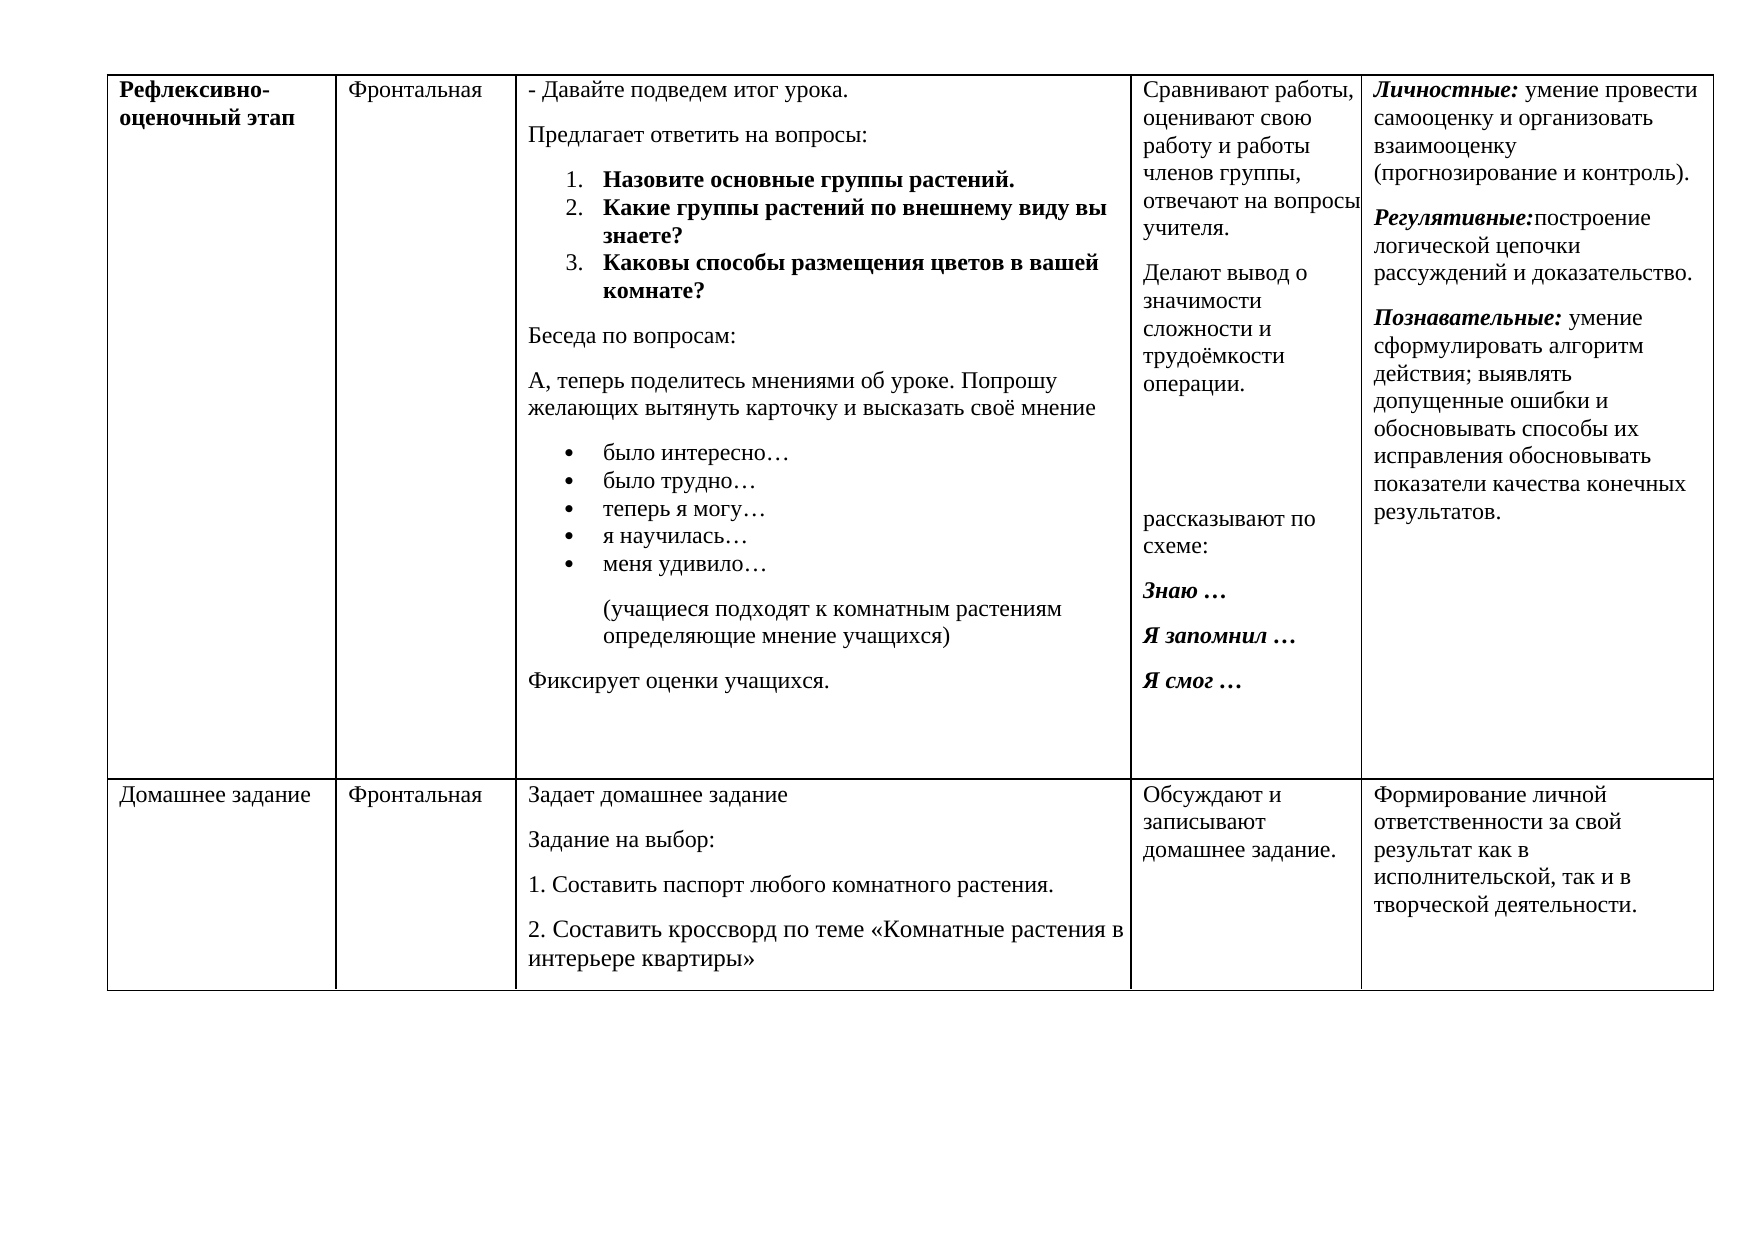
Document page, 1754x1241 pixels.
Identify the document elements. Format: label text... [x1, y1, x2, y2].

table_cell Фронтальная [337, 780, 515, 989]
table_cell Задает домашнее задание Задание на выбор: 1. Составить паспорт любого комнатного растения. 2. Составить кроссворд по теме «Комнатные растения в интерьере квартиры» [517, 780, 1130, 989]
table_cell Фронтальная [337, 76, 515, 778]
table_cell - Давайте подведем итог урока. Предлагает ответить на вопросы: Назовите основные группы растений. Какие группы растений по внешнему виду вы знаете? Каковы способы размещения цветов в вашей комнате? Беседа по вопросам: А, теперь поделитесь мнениями об уроке. Попрошу желающих вытянуть карточку и высказать своё мнение было интересно… было трудно… теперь я могу… я научилась… меня удивило… (учащиеся подходят к комнатным растениям определяющие мнение учащихся) Фиксирует оценки учащихся. [517, 76, 1130, 778]
table_cell Рефлексивно-оценочный этап [108, 76, 335, 778]
table_cell Личностные: умение провести самооценку и организовать взаимооценку (прогнозирование и контроль). Регулятивные:построение логической цепочки рассуждений и доказательство. Познавательные: умение сформулировать алгоритм действия; выявлять допущенные ошибки и обосновывать способы их исправления обосновывать показатели качества конечных результатов. [1362, 76, 1713, 778]
table_cell Сравнивают работы, оценивают свою работу и работы членов группы, отвечают на вопросы учителя. Делают вывод о значимости сложности и трудоёмкости операции. рассказывают по схеме: Знаю … Я запомнил … Я смог … [1132, 76, 1361, 778]
table_cell Домашнее задание [108, 780, 335, 989]
table_cell Формирование личной ответственности за свой результат как в исполнительской, так и в творческой деятельности. [1362, 780, 1713, 989]
table_cell Обсуждают и записывают домашнее задание. [1132, 780, 1361, 989]
